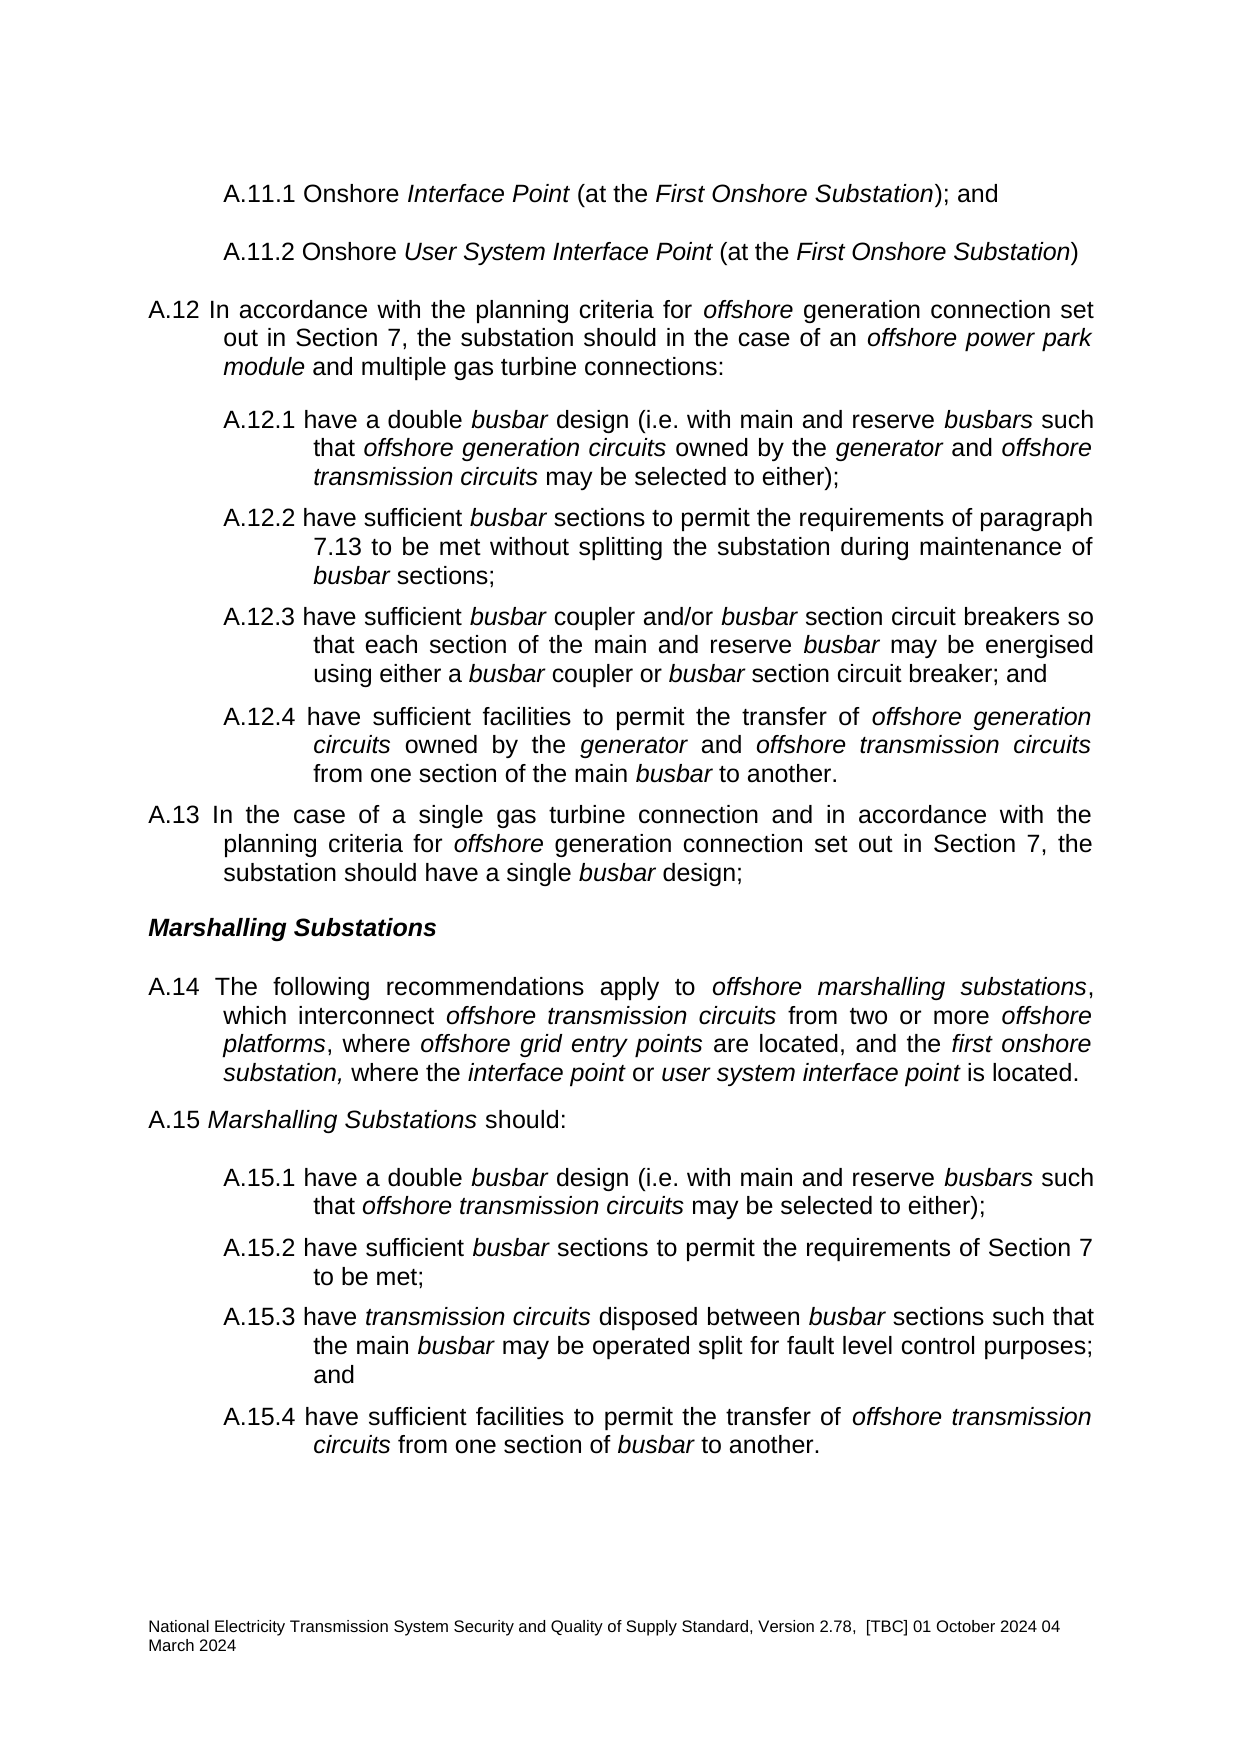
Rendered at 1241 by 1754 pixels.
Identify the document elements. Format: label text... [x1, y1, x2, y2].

text A.12.1 have a double busbar design (i.e. with main and reserve busbars such that offshore generation circuits owned by the generator and offshore transmission circuits may be selected to either); [223, 405, 1094, 491]
text A.12.4 have sufficient facilities to permit the transfer of offshore generation circuits owned by the generator and offshore transmission circuits from one section of the main busbar to another. [223, 702, 1094, 788]
text A.12 In accordance with the planning criteria for offshore generation connection set out in Section 7, the substation should in the case of an offshore power park module and multiple gas turbine connections: [148, 295, 1094, 381]
text A.15.1 have a double busbar design (i.e. with main and reserve busbars such that offshore transmission circuits may be selected to either); [223, 1164, 1094, 1220]
text A.11.2 Onshore User System Interface Point (at the First Onshore Substation) [223, 238, 1094, 266]
text A.15.2 have sufficient busbar sections to permit the requirements of Section 7 to be met; [223, 1233, 1094, 1291]
text A.13 In the case of a single gas turbine connection and in accordance with the planning criteria for offshore generation connection set out in Section 7, the substation should have a single busbar design; [148, 801, 1094, 887]
text A.15.3 have transmission circuits disposed between busbar sections such that the main busbar may be operated split for fault level control purposes; and [223, 1303, 1094, 1389]
text A.15.4 have sufficient facilities to permit the transfer of offshore transmission circuits from one section of busbar to another. [223, 1402, 1094, 1459]
text A.12.3 have sufficient busbar coupler and/or busbar section circuit breakers so that each section of the main and reserve busbar may be energised using either a busbar coupler or busbar section circuit breaker; and [223, 602, 1094, 688]
text A.12.2 have sufficient busbar sections to permit the requirements of paragraph 7.13 to be met without splitting the substation during maintenance of busbar sections; [223, 504, 1094, 590]
text A.11.1 Onshore Interface Point (at the First Onshore Substation); and [223, 179, 1094, 208]
text A.14 The following recommendations apply to offshore marshalling substations, which interconnect offshore transmission circuits from two or more offshore platforms, where offshore grid entry points are located, and the first onshore substation, where the interface point or user system interface point is located. [148, 972, 1094, 1087]
text Marshalling Substations [148, 913, 1094, 942]
text A.15 Marshalling Substations should: [148, 1105, 1094, 1134]
